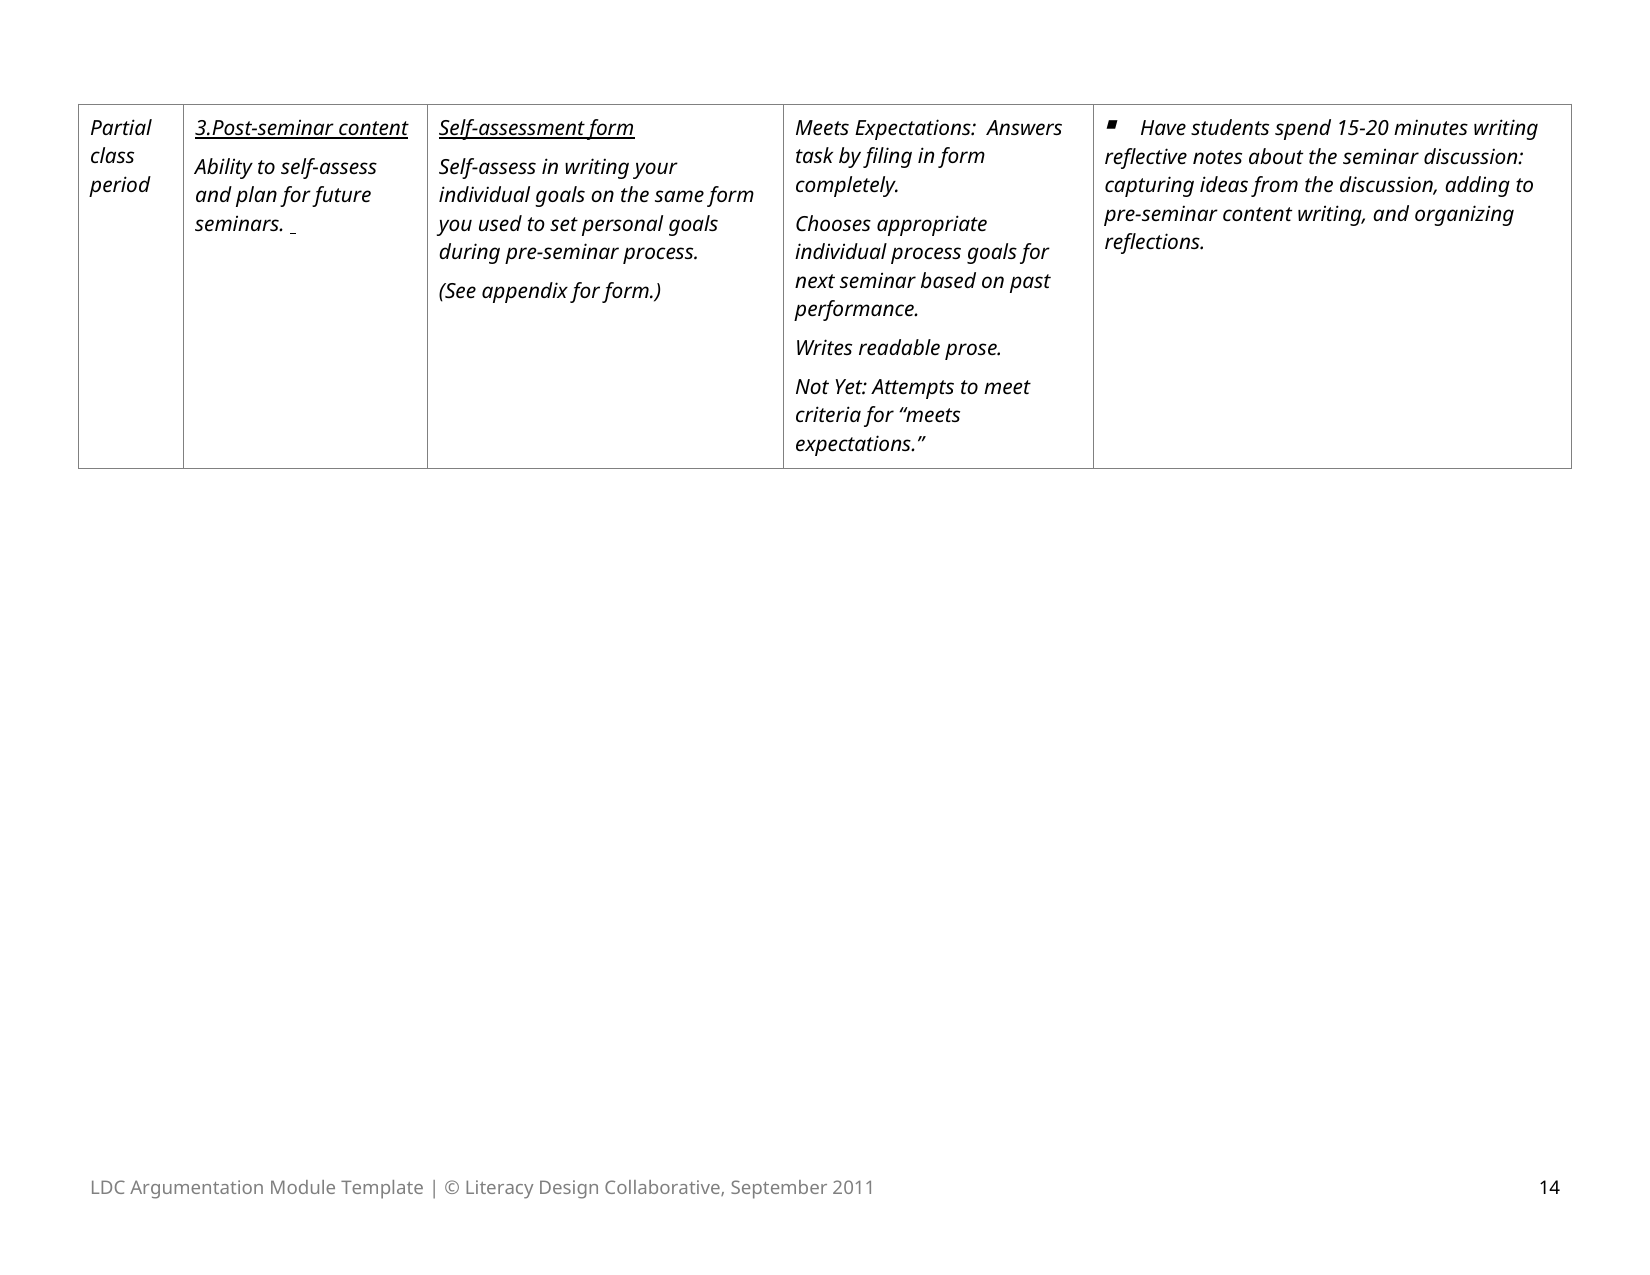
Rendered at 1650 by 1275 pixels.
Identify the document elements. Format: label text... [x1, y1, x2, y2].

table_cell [79, 105, 183, 468]
table_cell 3.Post-seminar content Ability to self-assess and plan for future seminars. [184, 105, 427, 468]
table_cell Meets Expectations: Answers task by filing in form completely. Chooses appropriate individual process goals for next seminar based on past performance. Writes readable prose. Not Yet: Attempts to meet criteria for “meets expectations.” [784, 105, 1093, 468]
table_cell Self-assessment form Self-assess in writing your individual goals on the same form you used to set personal goals during pre-seminar process. (See appendix for form.) [428, 105, 783, 468]
table_cell Have students spend 15-20 minutes writing reflective notes about the seminar discussion: capturing ideas from the discussion, adding to pre-seminar content writing, and organizing reflections. [1094, 105, 1571, 468]
